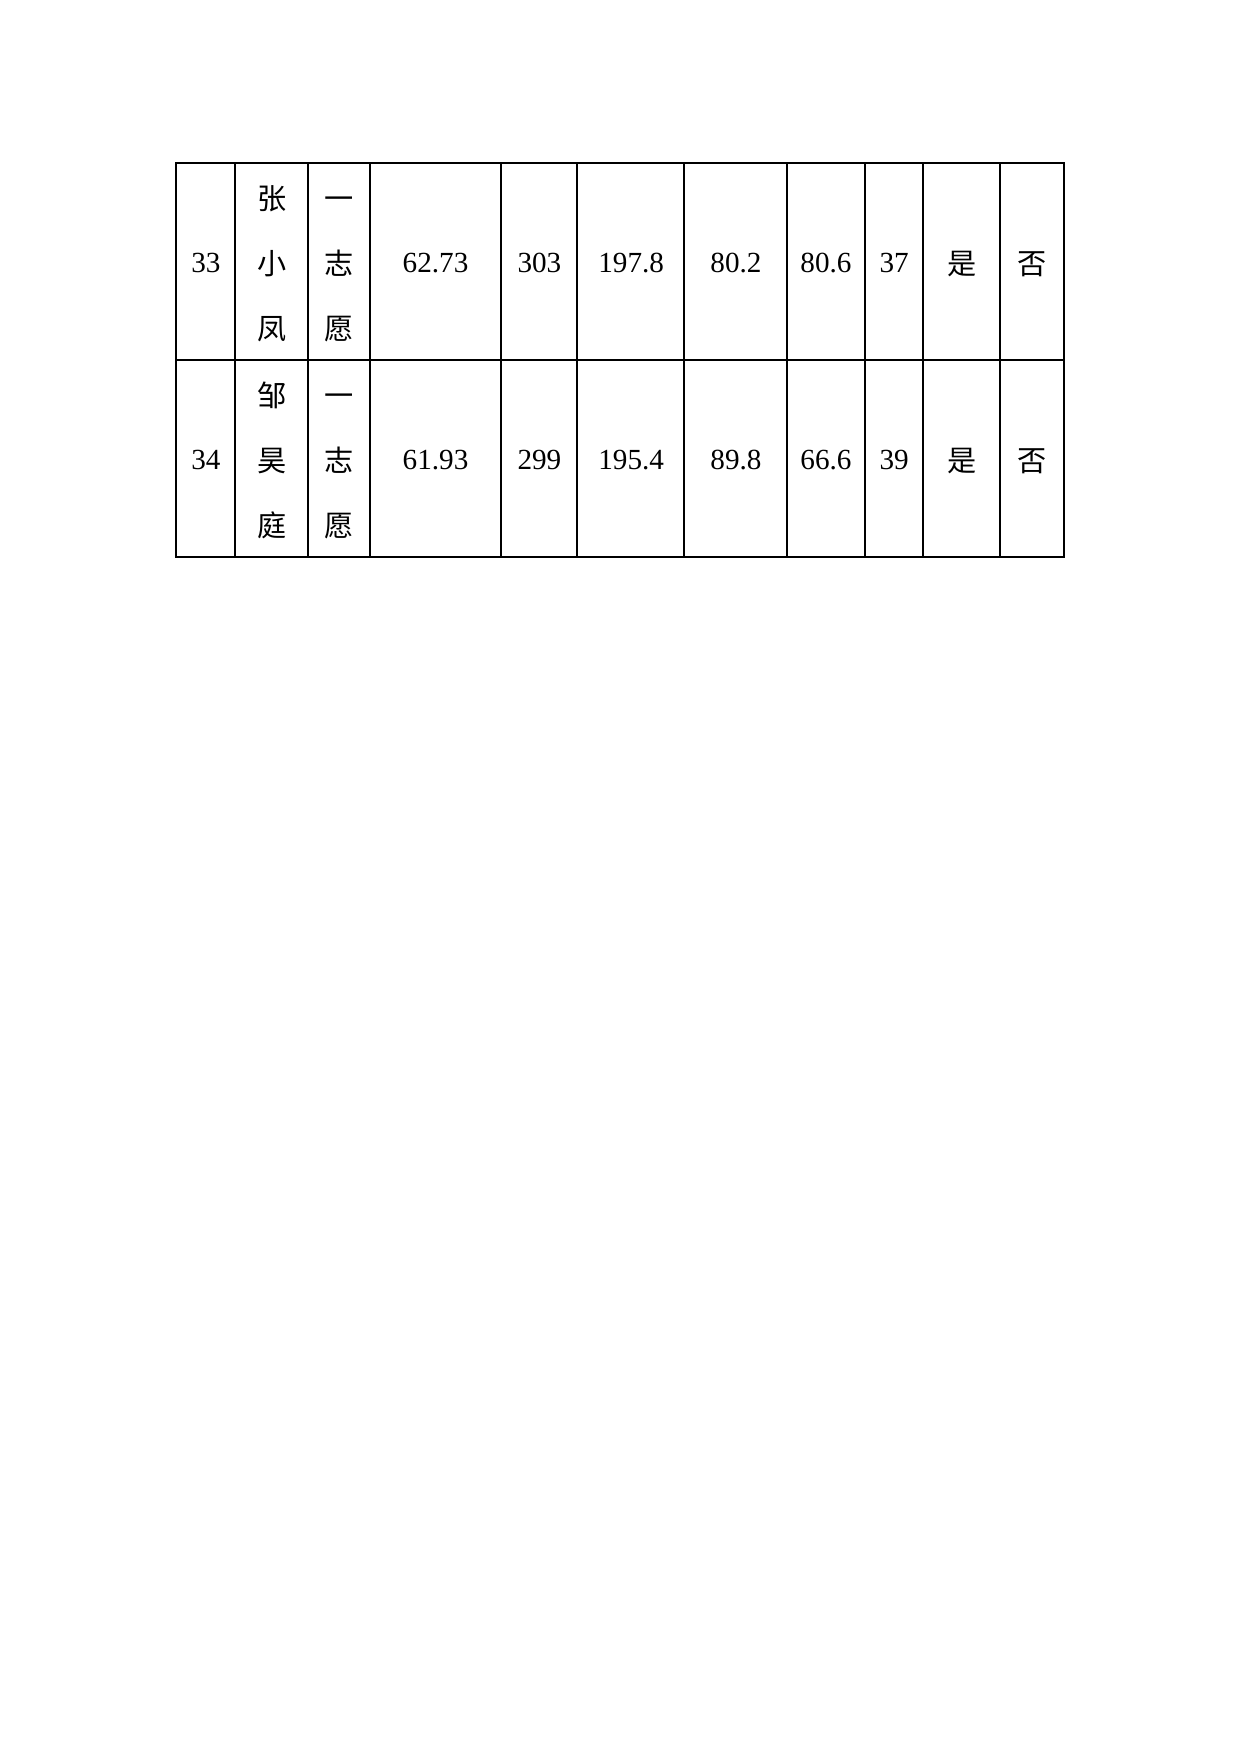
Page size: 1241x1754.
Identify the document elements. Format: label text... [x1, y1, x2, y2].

table_cell 是 [924, 164, 999, 359]
table_cell 否 [1001, 361, 1063, 556]
table_cell 一志愿 [309, 361, 369, 556]
table_cell 39 [866, 361, 922, 556]
table_cell 299 [502, 361, 576, 556]
table_cell 邹昊庭 [236, 361, 307, 556]
table_cell 33 [177, 164, 234, 359]
table_cell 195.4 [578, 361, 683, 556]
table_cell 80.2 [685, 164, 786, 359]
table_cell 66.6 [788, 361, 864, 556]
table_cell 89.8 [685, 361, 786, 556]
table_cell 303 [502, 164, 576, 359]
table_cell 是 [924, 361, 999, 556]
table_cell 62.73 [371, 164, 500, 359]
table_cell 否 [1001, 164, 1063, 359]
table_cell 34 [177, 361, 234, 556]
table_cell 37 [866, 164, 922, 359]
table_cell 张小凤 [236, 164, 307, 359]
table_cell 61.93 [371, 361, 500, 556]
table_cell 80.6 [788, 164, 864, 359]
table_cell 一志愿 [309, 164, 369, 359]
table_cell 197.8 [578, 164, 683, 359]
